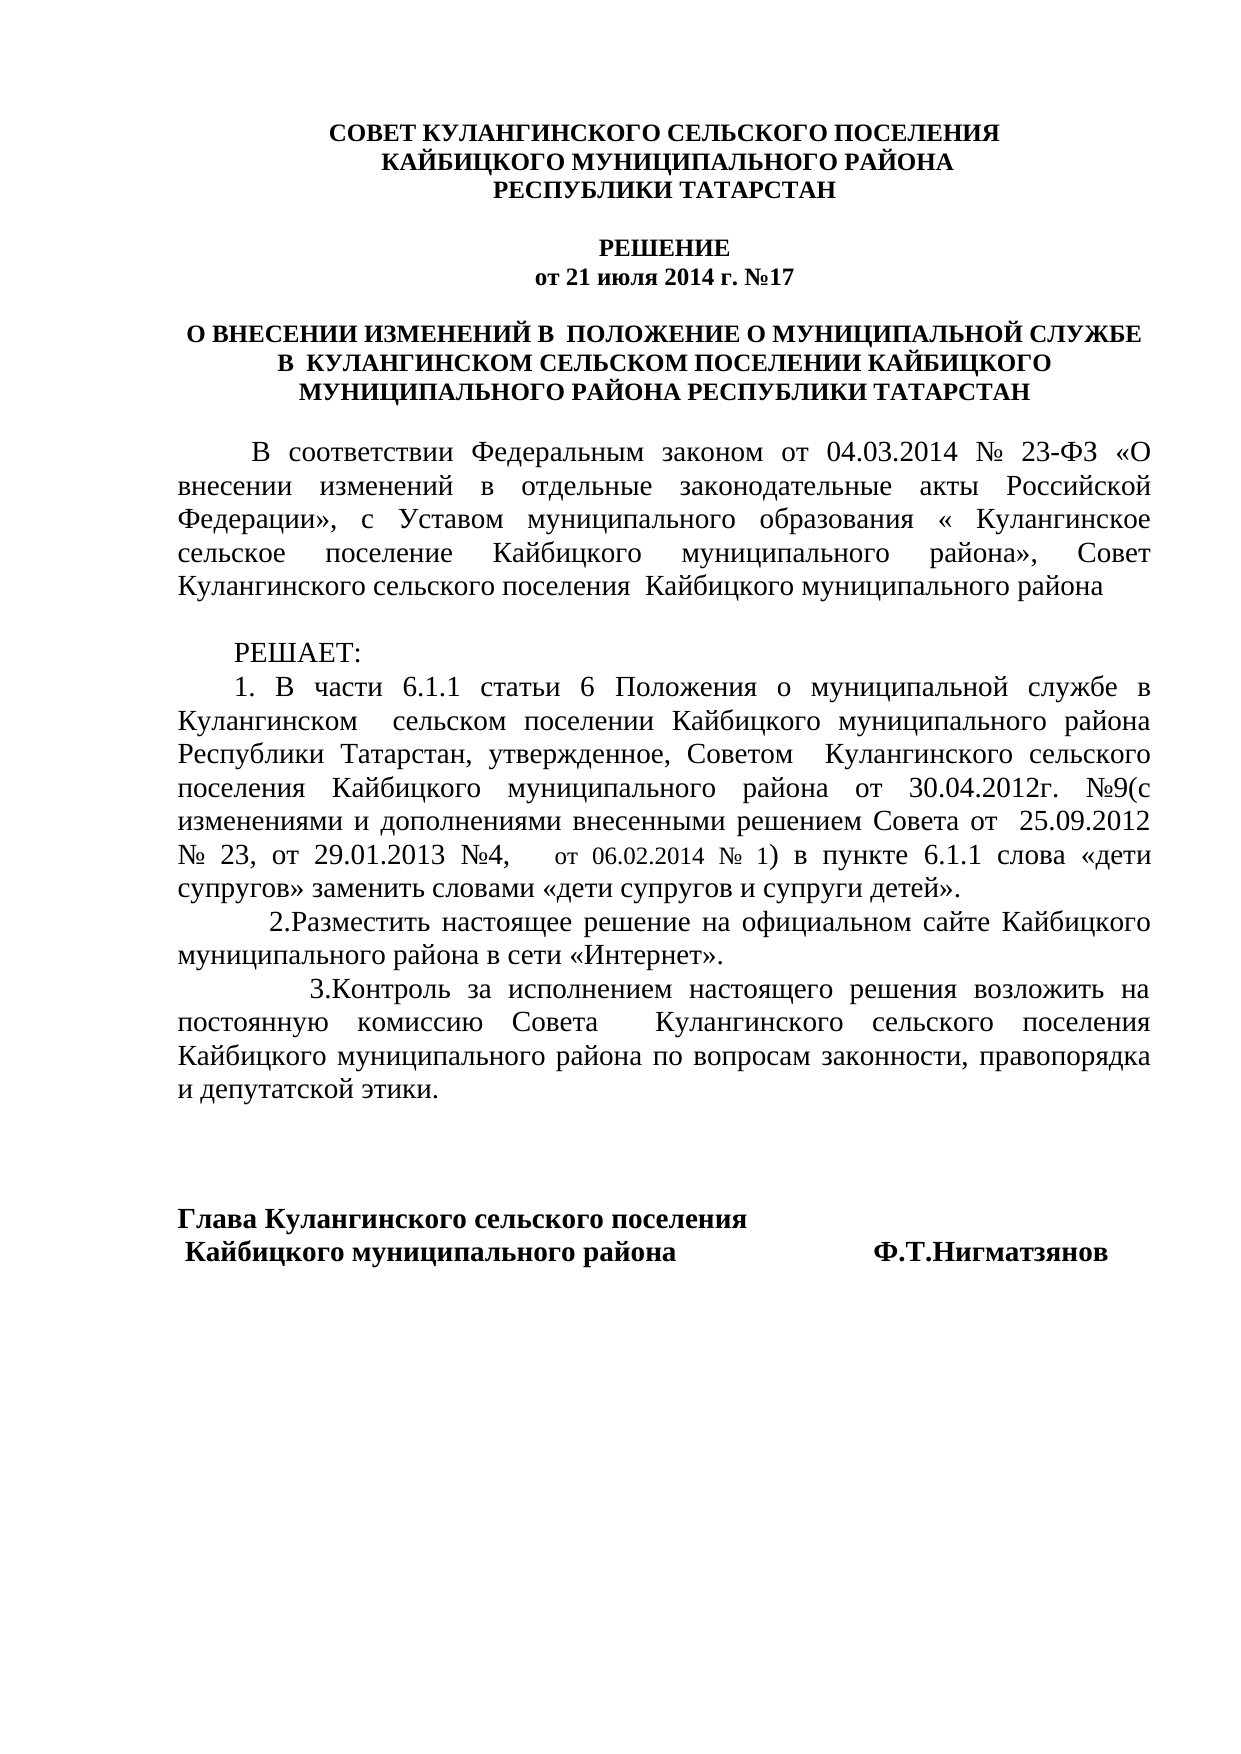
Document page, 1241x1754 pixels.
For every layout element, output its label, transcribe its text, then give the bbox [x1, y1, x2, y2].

title от 21 июля 2014 г. №17 [177, 262, 1152, 291]
title РЕШЕНИЕ [177, 233, 1152, 262]
title О ВНЕСЕНИИ ИЗМЕНЕНИЙ В ПОЛОЖЕНИЕ О МУНИЦИПАЛЬНОЙ СЛУЖБЕ В КУЛАНГИНСКОМ СЕЛЬСКОМ ПОСЕЛЕНИИ КАЙБИЦКОГО МУНИЦИПАЛЬНОГО РАЙОНА РЕСПУБЛИКИ ТАТАРСТАН [177, 319, 1152, 406]
text Глава Кулангинского сельского поселения [177, 1201, 1152, 1234]
title РЕСПУБЛИКИ ТАТАРСТАН [177, 176, 1152, 204]
text 1. В части 6.1.1 статьи 6 Положения о муниципальной службе в Кулангинском сельском поселении Кайбицкого муниципального района Республики Татарстан, утвержденное, Советом Кулангинского сельского поселения Кайбицкого муниципального района от 30.04.2012г. №9(с изменениями и дополнениями внесенными решением Совета от 25.09.2012 № 23, от 29.01.2013 №4, от 06.02.2014 № 1) в пункте 6.1.1 слова «дети супругов» заменить словами «дети супругов и супруги детей». [177, 669, 1152, 904]
text Кайбицкого муниципального района Ф.Т.Нигматзянов [177, 1234, 1152, 1268]
title СОВЕТ КУЛАНГИНСКОГО СЕЛЬСКОГО ПОСЕЛЕНИЯ [177, 118, 1152, 147]
text 2.Разместить настоящее решение на официальном сайте Кайбицкого муниципального района в сети «Интернет». [177, 904, 1152, 971]
text РЕШАЕТ: [177, 636, 1152, 669]
text В соответствии Федеральным законом от 04.03.2014 № 23-ФЗ «О внесении изменений в отдельные законодательные акты Российской Федерации», с Уставом муниципального образования « Кулангинское сельское поселение Кайбицкого муниципального района», Совет Кулангинского сельского поселения Кайбицкого муниципального района [177, 434, 1152, 602]
title КАЙБИЦКОГО МУНИЦИПАЛЬНОГО РАЙОНА [177, 147, 1152, 176]
text 3.Контроль за исполнением настоящего решения возложить на постоянную комиссию Совета Кулангинского сельского поселения Кайбицкого муниципального района по вопросам законности, правопорядка и депутатской этики. [177, 971, 1152, 1105]
